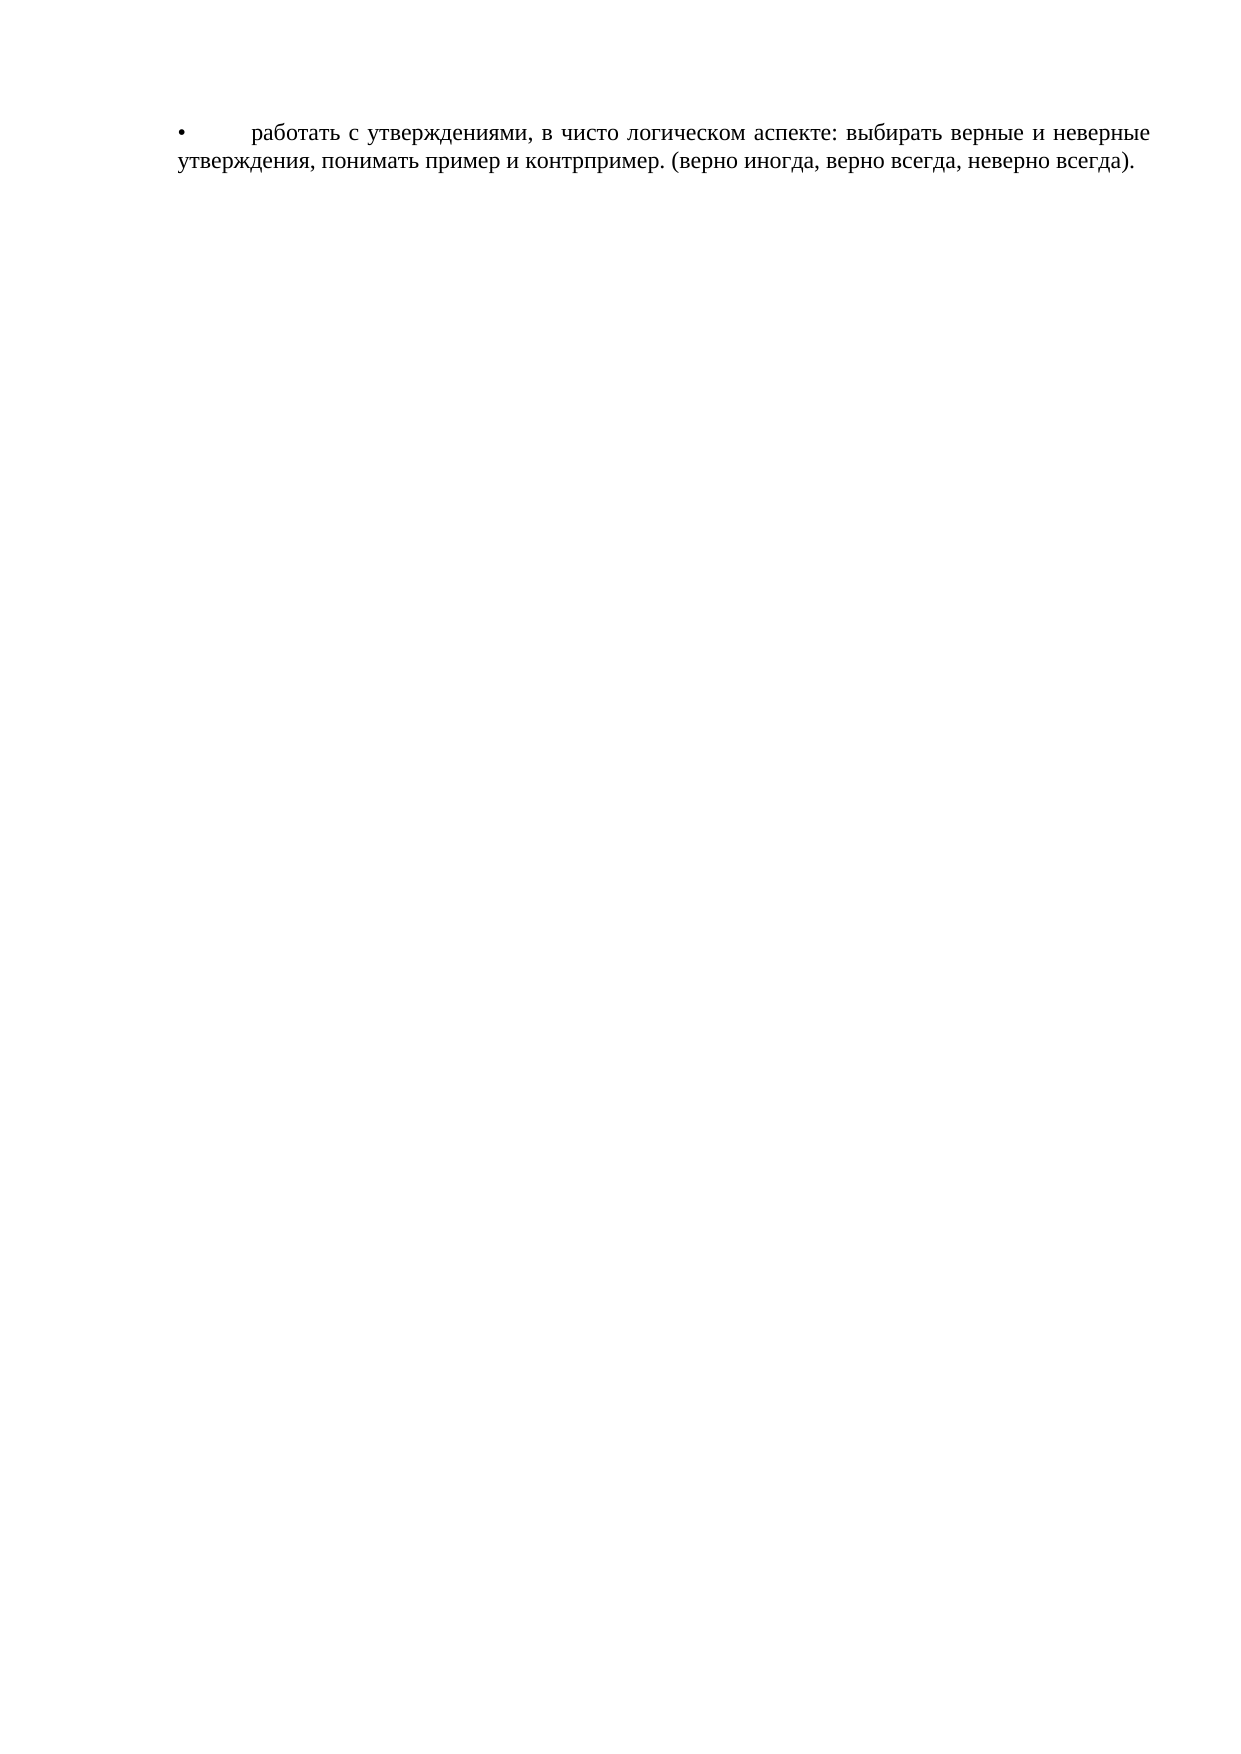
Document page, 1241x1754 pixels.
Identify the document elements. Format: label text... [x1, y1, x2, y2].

text • работать с утверждениями, в чисто логическом аспекте: выбирать верные и неверные утверждения, понимать пример и контрпример. (верно иногда, верно всегда, неверно всегда). [177, 118, 1152, 173]
